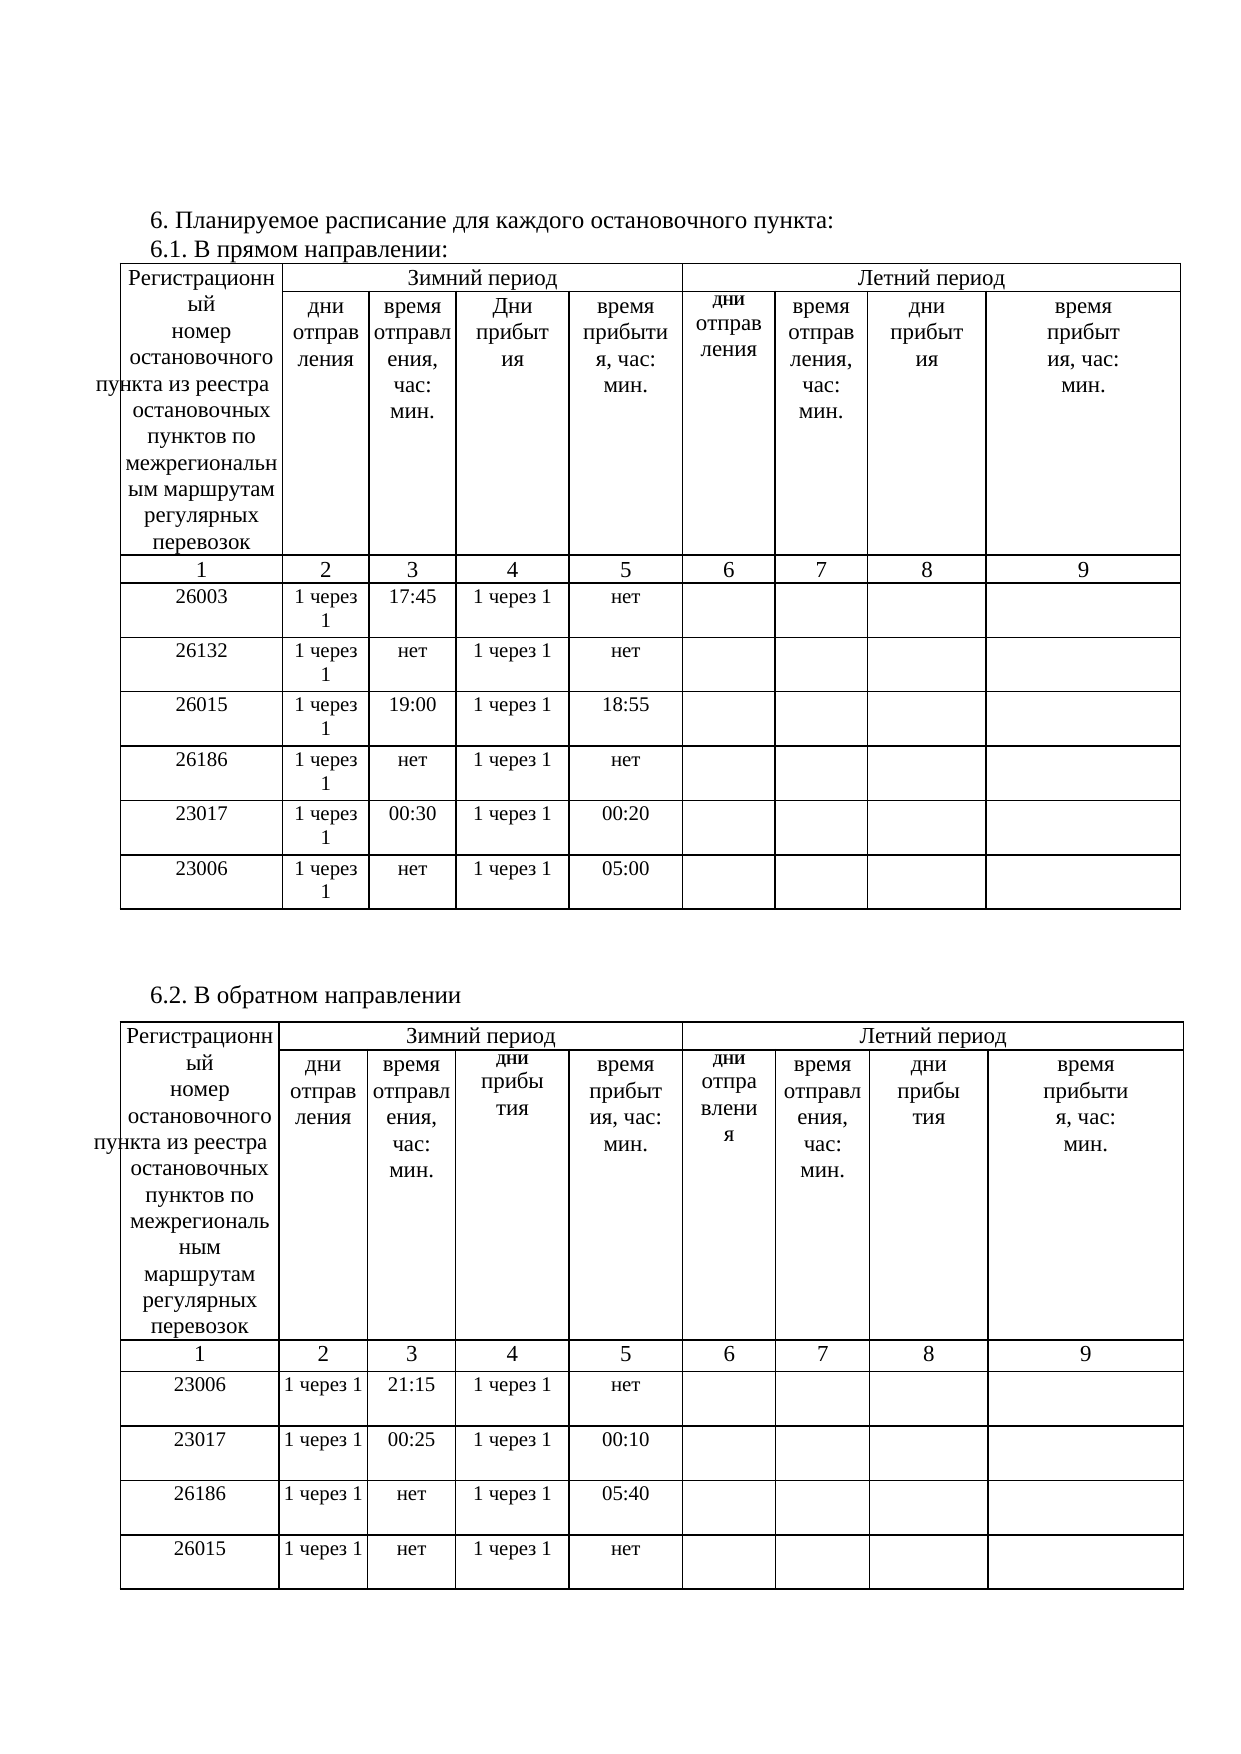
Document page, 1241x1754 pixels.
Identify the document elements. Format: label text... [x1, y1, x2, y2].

table_cell [989, 1536, 1183, 1588]
table_header Зимний период [280, 1023, 682, 1049]
table_cell дни отправ ления [280, 1051, 367, 1339]
table_cell 1 через 1 [456, 1536, 568, 1588]
table_header Регистрационный номер остановочного пункта из реестра остановочных пунктов по межрегиональным маршрутам регулярных перевозок [121, 264, 282, 554]
table_cell 00:30 [370, 801, 455, 854]
table_cell ДНИ прибы тия [456, 1051, 568, 1339]
table_cell 3 [370, 556, 455, 582]
table_cell 1 через 1 [280, 1427, 367, 1479]
table_cell [683, 1536, 775, 1588]
table_cell нет [570, 1372, 682, 1425]
table_cell время отправл ения, час: мин. [368, 1051, 455, 1339]
table_header Летний период [683, 264, 1180, 291]
table_cell нет [570, 584, 682, 636]
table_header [121, 1023, 278, 1339]
table_cell 6 [683, 556, 774, 582]
table_cell 1 через 1 [280, 1536, 367, 1588]
table_cell [870, 1536, 987, 1588]
table_cell время прибыти я, час: мин. [989, 1051, 1183, 1339]
table_cell 6 [683, 1341, 775, 1371]
table_cell 05:40 [570, 1481, 682, 1534]
table_cell 1 через 1 [283, 692, 368, 745]
table_cell 26186 [121, 747, 282, 799]
table_cell [989, 1427, 1183, 1479]
table_cell 7 [776, 1341, 869, 1371]
table_cell нет [368, 1536, 455, 1588]
table_cell 4 [457, 556, 568, 582]
table_cell 00:10 [570, 1427, 682, 1479]
table_cell [868, 692, 985, 745]
table_cell 21:15 [368, 1372, 455, 1425]
text 6.1. В прямом направлении: [150, 234, 1090, 263]
table_cell нет [368, 1481, 455, 1534]
table_cell [683, 584, 774, 636]
table_cell [776, 1536, 869, 1588]
table_cell дни отправ ления [283, 292, 368, 554]
table_cell 26186 [121, 1481, 278, 1534]
table_cell [868, 638, 985, 691]
table_cell [683, 638, 774, 691]
table_cell ДНИ отпра влени я [683, 1051, 775, 1339]
table_cell 19:00 [370, 692, 455, 745]
table_cell 1 [121, 556, 282, 582]
table_cell нет [370, 747, 455, 799]
table_header Зимний период [283, 264, 682, 291]
table_cell нет [570, 638, 682, 691]
table_cell [776, 1481, 869, 1534]
table_cell Дни прибыт ия [457, 292, 568, 554]
table_cell 26132 [121, 638, 282, 691]
table_cell 1 через 1 [457, 747, 568, 799]
table_cell [987, 856, 1180, 908]
table_cell 00:20 [570, 801, 682, 854]
text 6.2. В обратном направлении [150, 980, 1090, 1008]
table_cell время прибыти я, час: мин. [570, 292, 682, 554]
table_cell [868, 584, 985, 636]
table_cell 8 [870, 1341, 987, 1371]
table_cell [776, 747, 867, 799]
table_cell 1 через 1 [457, 856, 568, 908]
table_cell 26015 [121, 692, 282, 745]
table_cell [776, 801, 867, 854]
table_cell [987, 638, 1180, 691]
table_cell [870, 1372, 987, 1425]
table_cell 2 [283, 556, 368, 582]
table_cell [683, 1372, 775, 1425]
table_cell нет [370, 638, 455, 691]
table_cell 1 через 1 [283, 747, 368, 799]
table_cell ДНИ отправ ления [683, 292, 774, 554]
table_cell [776, 692, 867, 745]
table_cell 23017 [121, 1427, 278, 1479]
table_cell 5 [570, 1341, 682, 1371]
table_cell 1 через 1 [280, 1481, 367, 1534]
table_cell 1 через 1 [457, 801, 568, 854]
table_cell 1 через 1 [283, 584, 368, 636]
table_cell [868, 801, 985, 854]
table_cell [987, 747, 1180, 799]
table_cell время отправ ления, час: мин. [776, 292, 867, 554]
table_cell [683, 692, 774, 745]
table_cell 17:45 [370, 584, 455, 636]
table_header Летний период [683, 1023, 1183, 1049]
table_cell нет [570, 747, 682, 799]
table_cell 7 [776, 556, 867, 582]
table_cell 23006 [121, 856, 282, 908]
table_cell [987, 692, 1180, 745]
table_cell 18:55 [570, 692, 682, 745]
table_cell 05:00 [570, 856, 682, 908]
table_cell 1 через 1 [457, 638, 568, 691]
table_cell 2 [280, 1341, 367, 1371]
table_cell 9 [987, 556, 1180, 582]
table_cell [989, 1372, 1183, 1425]
table_cell нет [370, 856, 455, 908]
table_cell 26003 [121, 584, 282, 636]
table_cell [870, 1427, 987, 1479]
table_cell 1 через 1 [456, 1372, 568, 1425]
table_cell 1 через 1 [283, 801, 368, 854]
table_cell 1 через 1 [456, 1481, 568, 1534]
table_cell 1 через 1 [457, 584, 568, 636]
table_cell 1 через 1 [280, 1372, 367, 1425]
table_cell 8 [868, 556, 985, 582]
table_cell [683, 801, 774, 854]
text 6. Планируемое расписание для каждого остановочного пункта: [150, 205, 1090, 234]
table_cell [987, 584, 1180, 636]
table_cell 23006 [121, 1372, 278, 1425]
table_cell [776, 1427, 869, 1479]
table_cell 3 [368, 1341, 455, 1371]
table_cell 9 [989, 1341, 1183, 1371]
table_cell [683, 747, 774, 799]
table_cell 1 [121, 1341, 278, 1371]
table_cell [776, 638, 867, 691]
table_cell 00:25 [368, 1427, 455, 1479]
table_cell 1 через 1 [283, 856, 368, 908]
table_cell дни прибы тия [870, 1051, 987, 1339]
table_cell время прибыт ия, час: мин. [570, 1051, 682, 1339]
table_cell 26015 [121, 1536, 278, 1588]
table_cell [683, 856, 774, 908]
table_cell время прибыт ия, час: мин. [987, 292, 1180, 554]
table_cell [683, 1427, 775, 1479]
table_cell нет [570, 1536, 682, 1588]
table_cell дни прибыт ия [868, 292, 985, 554]
table_cell время отправл ения, час: мин. [776, 1051, 869, 1339]
table_cell [870, 1481, 987, 1534]
table_cell [776, 856, 867, 908]
table_cell 1 через 1 [283, 638, 368, 691]
table_cell 5 [570, 556, 682, 582]
table_cell [776, 1372, 869, 1425]
table_cell 1 через 1 [456, 1427, 568, 1479]
table_cell 4 [456, 1341, 568, 1371]
table_cell [868, 747, 985, 799]
table_cell [683, 1481, 775, 1534]
table_cell [987, 801, 1180, 854]
table_cell время отправл ения, час: мин. [370, 292, 455, 554]
table_cell 23017 [121, 801, 282, 854]
table_cell 1 через 1 [457, 692, 568, 745]
table_cell [776, 584, 867, 636]
table_cell [868, 856, 985, 908]
table_cell [989, 1481, 1183, 1534]
